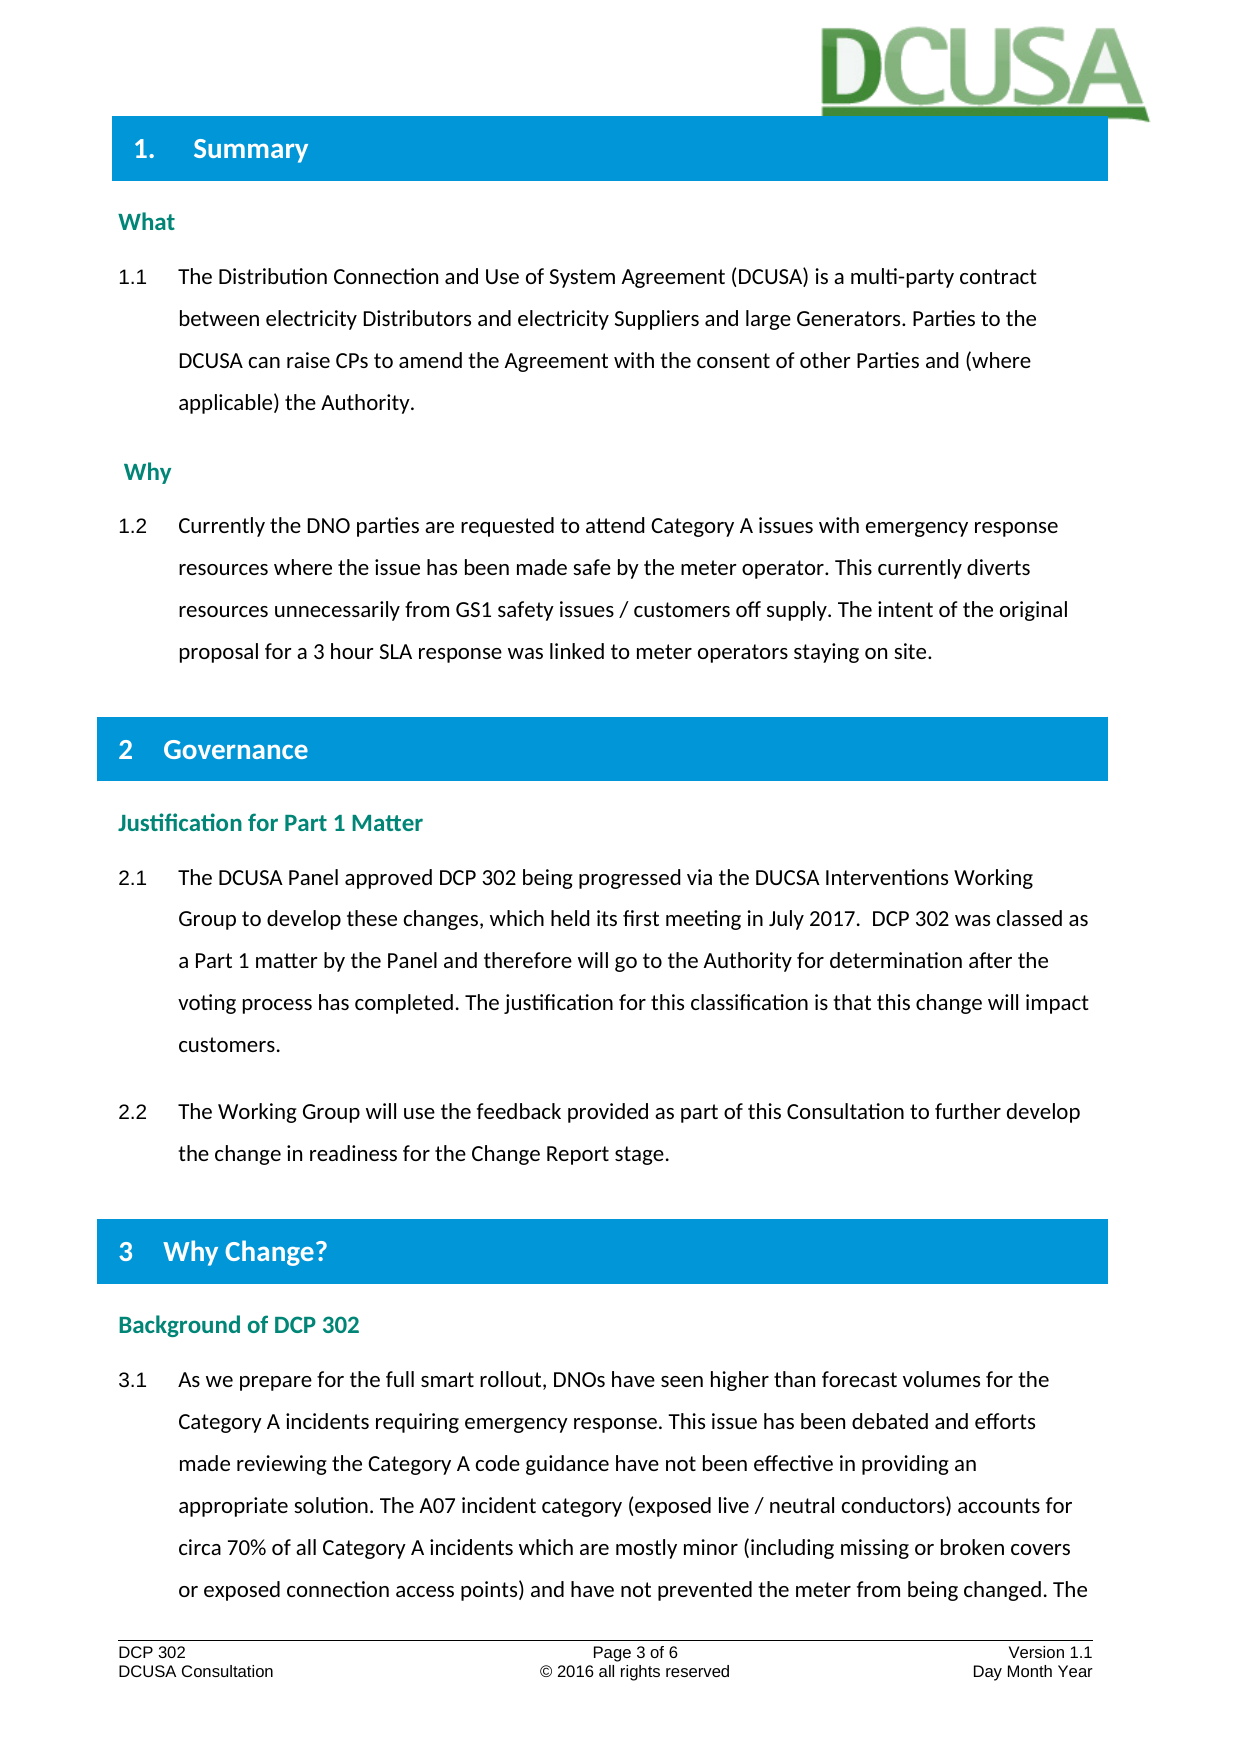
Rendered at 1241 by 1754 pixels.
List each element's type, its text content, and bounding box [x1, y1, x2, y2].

subtitle Why [118, 455, 1093, 486]
subtitle Currently the DNO parties are requested to attend Category A issues with emergency response resources where the issue has been made safe by the meter operator. This currently diverts resources unnecessarily from GS1 safety issues / customers off supply. The intent of the original proposal for a 3 hour SLA response was linked to meter operators staying on site. [118, 511, 1093, 665]
subtitle Background of DCP 302 [118, 1309, 1093, 1340]
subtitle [118, 1365, 1093, 1603]
subtitle The DCUSA Panel approved DCP 302 being progressed via the DUCSA Interventions Working Group to develop these changes, which held its first meeting in July 2017. DCP 302 was classed as a Part 1 matter by the Panel and therefore will go to the Authority for determination after the voting process has completed. The justification for this classification is that this change will impact customers. [118, 863, 1093, 1058]
subtitle Summary [125, 129, 1095, 168]
subtitle Governance [110, 729, 1095, 769]
subtitle What [118, 206, 1093, 237]
subtitle Why Change? [110, 1231, 1095, 1271]
subtitle The Working Group will use the feedback provided as part of this Consultation to further develop the change in readiness for the Change Report stage. [118, 1097, 1093, 1167]
picture [793, 11, 1174, 141]
subtitle The Distribution Connection and Use of System Agreement (DCUSA) is a multi-party contract between electricity Distributors and electricity Suppliers and large Generators. Parties to the DCUSA can raise CPs to amend the Agreement with the consent of other Parties and (where applicable) the Authority. [118, 262, 1093, 416]
subtitle Justification for Part 1 Matter [118, 806, 1093, 838]
